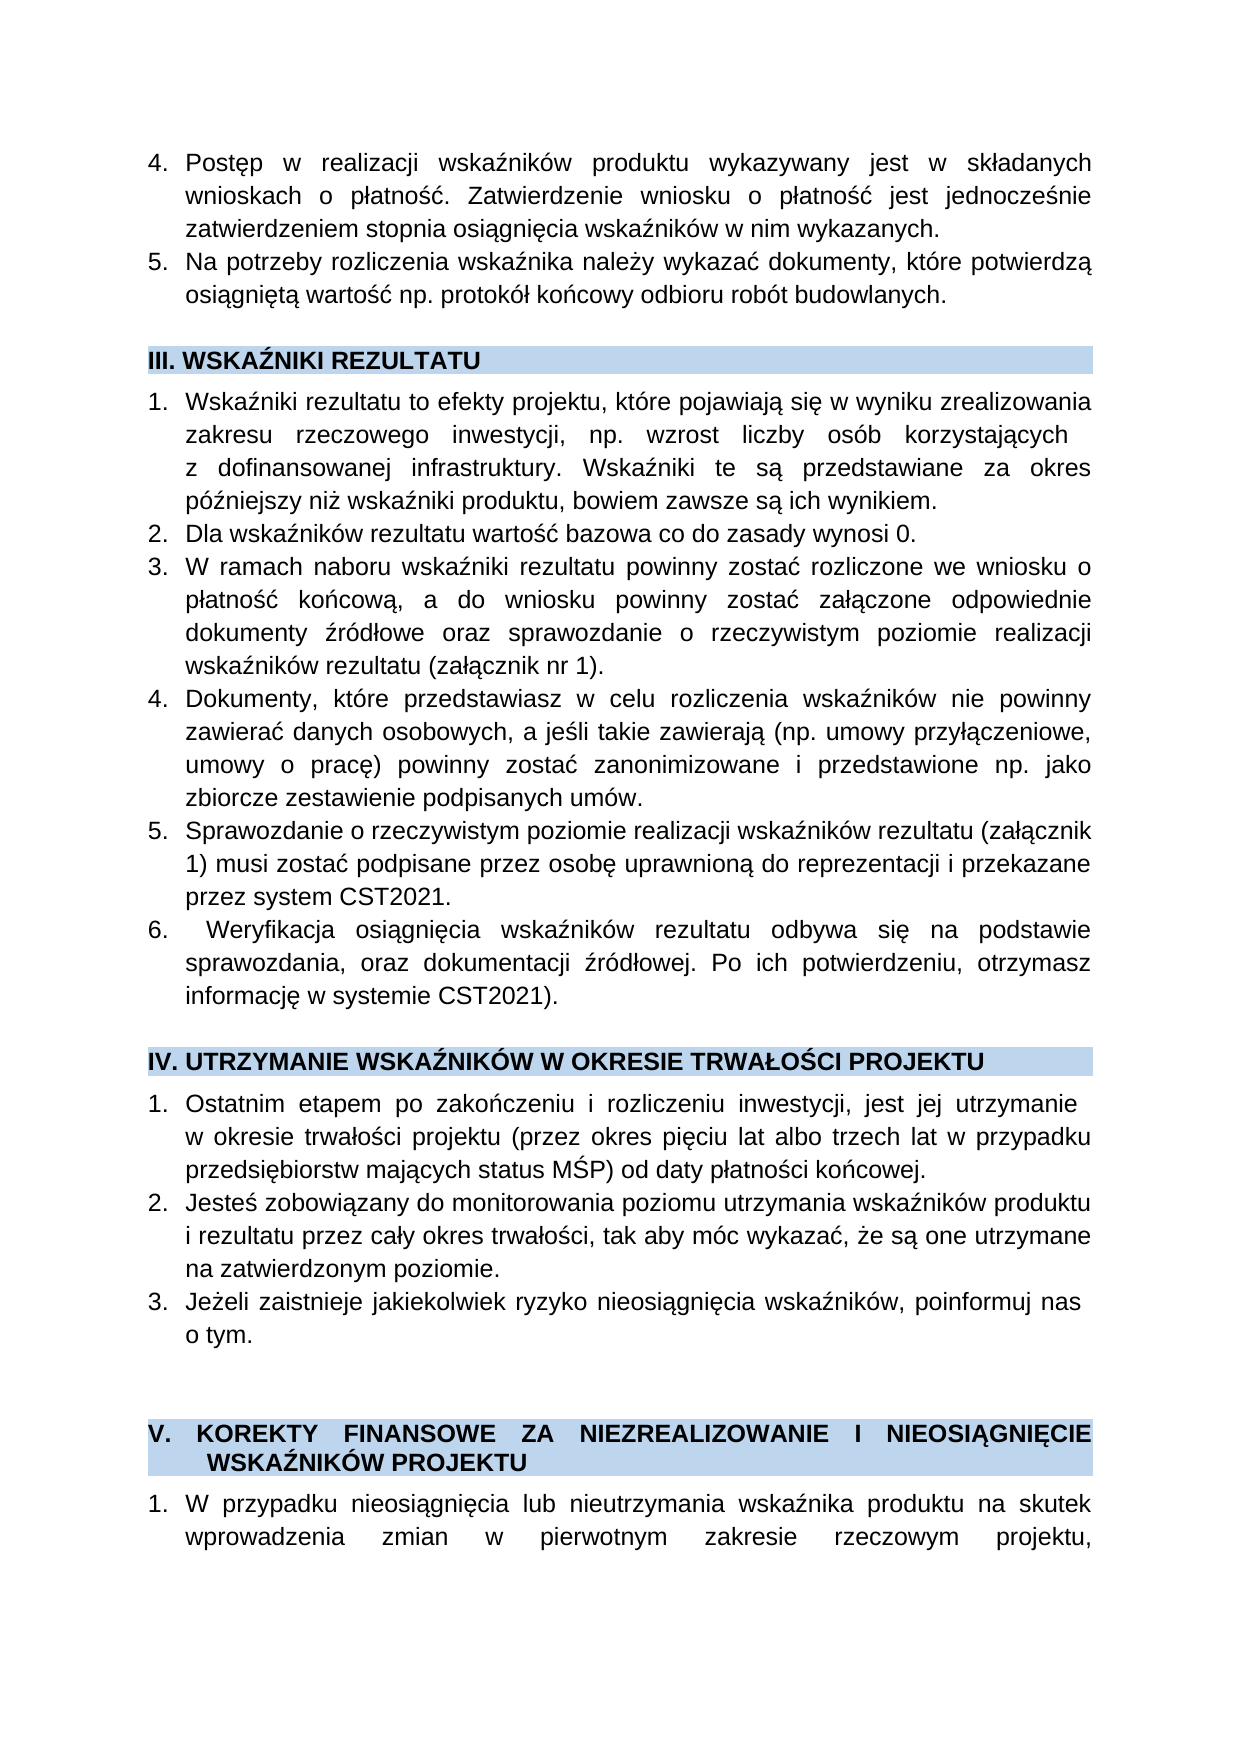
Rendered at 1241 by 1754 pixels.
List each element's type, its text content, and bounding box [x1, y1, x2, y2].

list Weryfikacja osiągnięcia wskaźników rezultatu odbywa się na podstawie sprawozdania, oraz dokumentacji źródłowej. Po ich potwierdzeniu, otrzymasz informację w systemie CST2021). [148, 915, 1093, 1010]
list W ramach naboru wskaźniki rezultatu powinny zostać rozliczone we wniosku o płatność końcową, a do wniosku powinny zostać załączone odpowiednie dokumenty źródłowe oraz sprawozdanie o rzeczywistym poziomie realizacji wskaźników rezultatu (załącznik nr 1). [148, 552, 1093, 680]
subtitle III. WSKAŹNIKI REZULTATU [148, 346, 1093, 374]
list Wskaźniki rezultatu to efekty projektu, które pojawiają się w wyniku zrealizowania zakresu rzeczowego inwestycji, np. wzrost liczby osób korzystających z dofinansowanej infrastruktury. Wskaźniki te są przedstawiane za okres późniejszy niż wskaźniki produktu, bowiem zawsze są ich wynikiem. [148, 387, 1093, 515]
subtitle IV. UTRZYMANIE WSKAŹNIKÓW W OKRESIE TRWAŁOŚCI PROJEKTU [148, 1047, 1093, 1076]
list Postęp w realizacji wskaźników produktu wykazywany jest w składanych wnioskach o płatność. Zatwierdzenie wniosku o płatność jest jednocześnie zatwierdzeniem stopnia osiągnięcia wskaźników w nim wykazanych. [148, 148, 1093, 242]
list Na potrzeby rozliczenia wskaźnika należy wykazać dokumenty, które potwierdzą osiągniętą wartość np. protokół końcowy odbioru robót budowlanych. [148, 247, 1093, 308]
subtitle V. KOREKTY FINANSOWE ZA NIEZREALIZOWANIE I NIEOSIĄGNIĘCIE WSKAŹNIKÓW PROJEKTU [148, 1419, 1093, 1476]
list Jesteś zobowiązany do monitorowania poziomu utrzymania wskaźników produktu i rezultatu przez cały okres trwałości, tak aby móc wykazać, że są one utrzymane na zatwierdzonym poziomie. [148, 1188, 1093, 1282]
list Ostatnim etapem po zakończeniu i rozliczeniu inwestycji, jest jej utrzymanie w okresie trwałości projektu (przez okres pięciu lat albo trzech lat w przypadku przedsiębiorstw mających status MŚP) od daty płatności końcowej. [148, 1089, 1093, 1183]
list Dla wskaźników rezultatu wartość bazowa co do zasady wynosi 0. [148, 519, 1093, 548]
list Sprawozdanie o rzeczywistym poziomie realizacji wskaźników rezultatu (załącznik 1) musi zostać podpisane przez osobę uprawnioną do reprezentacji i przekazane przez system CST2021. [148, 816, 1093, 911]
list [148, 1489, 1093, 1551]
list Jeżeli zaistnieje jakiekolwiek ryzyko nieosiągnięcia wskaźników, poinformuj nas o tym. [148, 1287, 1093, 1348]
list Dokumenty, które przedstawiasz w celu rozliczenia wskaźników nie powinny zawierać danych osobowych, a jeśli takie zawierają (np. umowy przyłączeniowe, umowy o pracę) powinny zostać zanonimizowane i przedstawione np. jako zbiorcze zestawienie podpisanych umów. [148, 684, 1093, 812]
